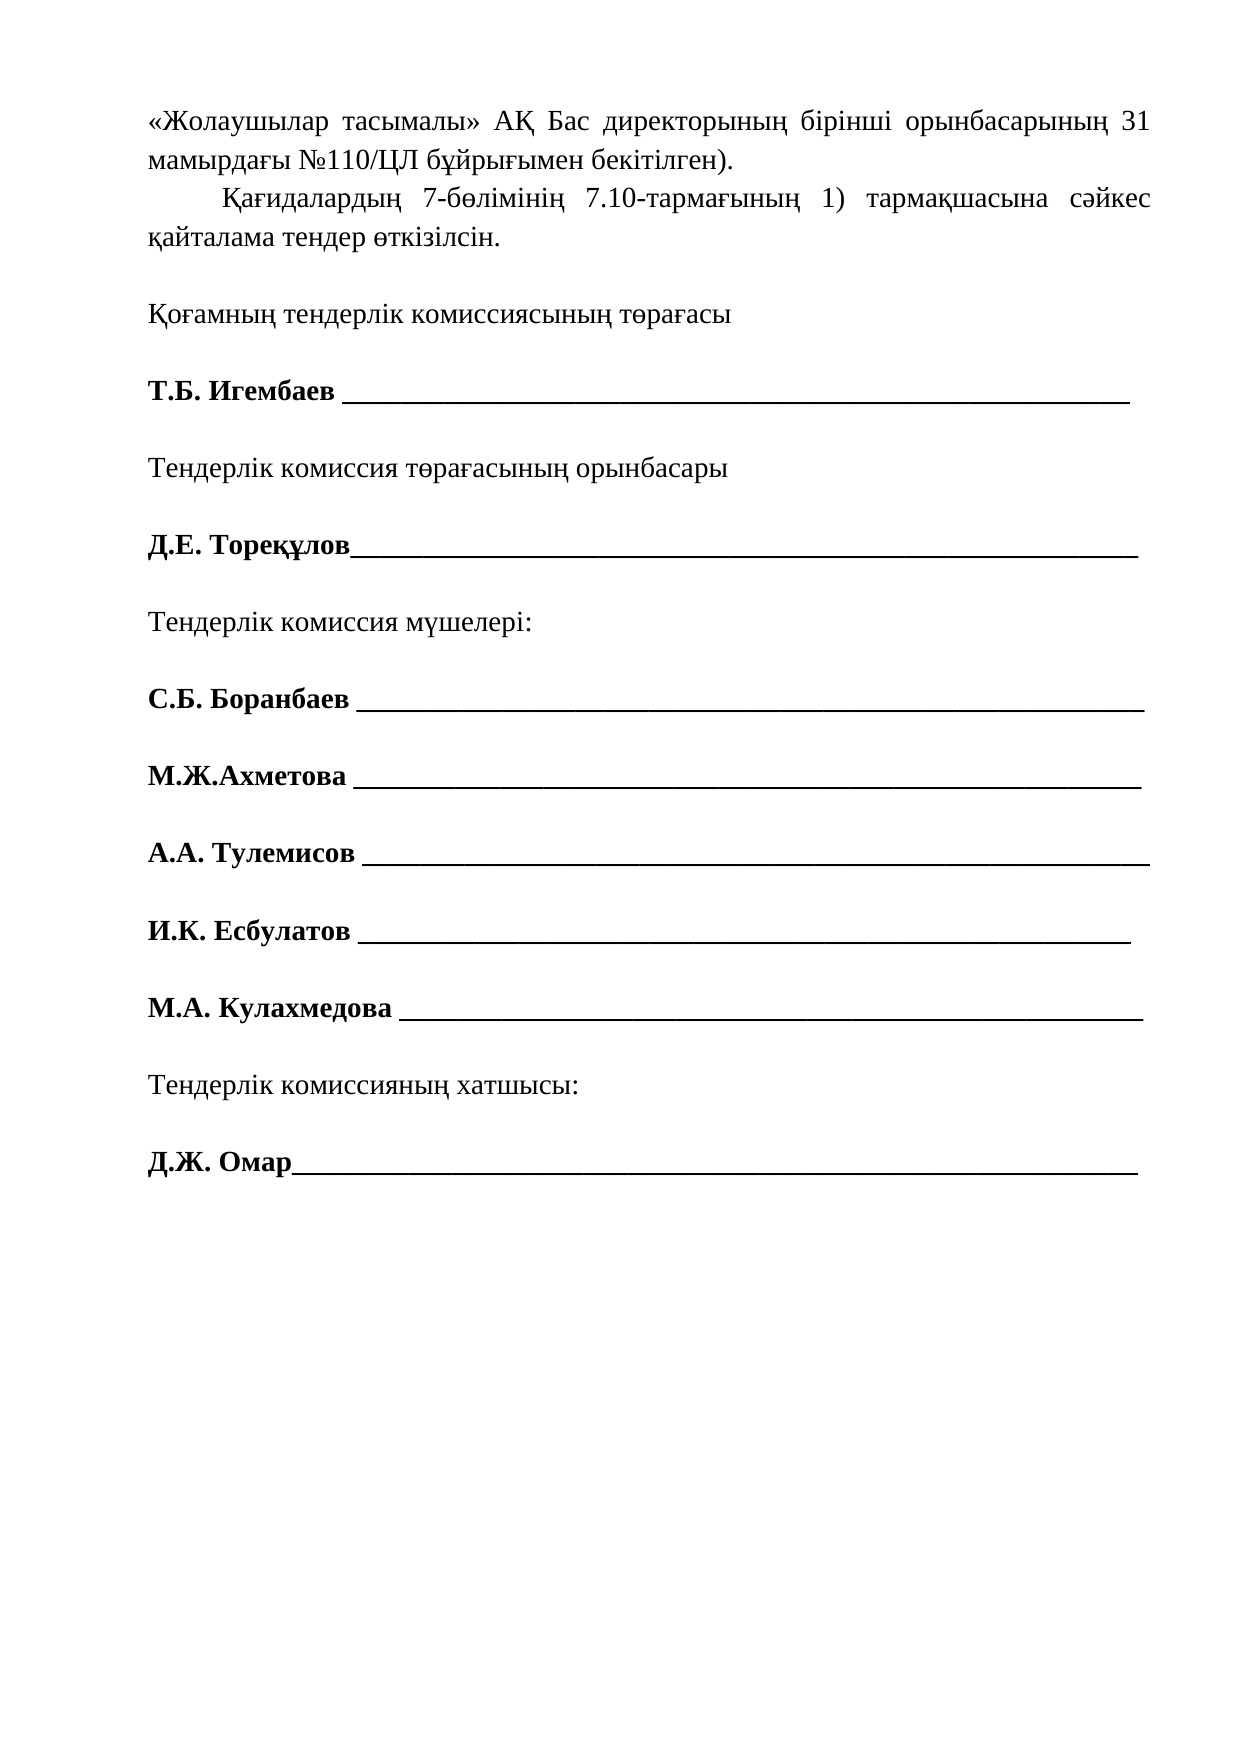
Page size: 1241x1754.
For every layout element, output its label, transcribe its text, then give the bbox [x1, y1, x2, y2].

text Тендерлік комиссия төрағасының орынбасары [148, 450, 1152, 484]
text Д.Е. Тореқұлов______________________________________________________ [148, 527, 1152, 561]
text М.А. Кулахмедова ___________________________________________________ [148, 990, 1152, 1023]
text И.К. Есбулатов _____________________________________________________ [148, 913, 1152, 946]
text Қоғамның тендерлік комиссиясының төрағасы [148, 296, 1152, 329]
text А.А. Тулемисов ______________________________________________________ [148, 836, 1163, 869]
text Тендерлік комиссия мүшелері: [148, 604, 1152, 638]
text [148, 103, 1152, 175]
text Қағидалардың 7-бөлімінің 7.10-тармағының 1) тармақшасына сәйкес қайталама тендер өткізілсін. [148, 180, 1152, 252]
text Т.Б. Игембаев ______________________________________________________ [148, 373, 1152, 407]
text М.Ж.Ахметова ______________________________________________________ [148, 758, 1152, 792]
text С.Б. Боранбаев ______________________________________________________ [148, 681, 1152, 715]
text Д.Ж. Омар__________________________________________________________ [148, 1144, 1152, 1177]
text Тендерлік комиссияның хатшысы: [148, 1067, 1152, 1100]
